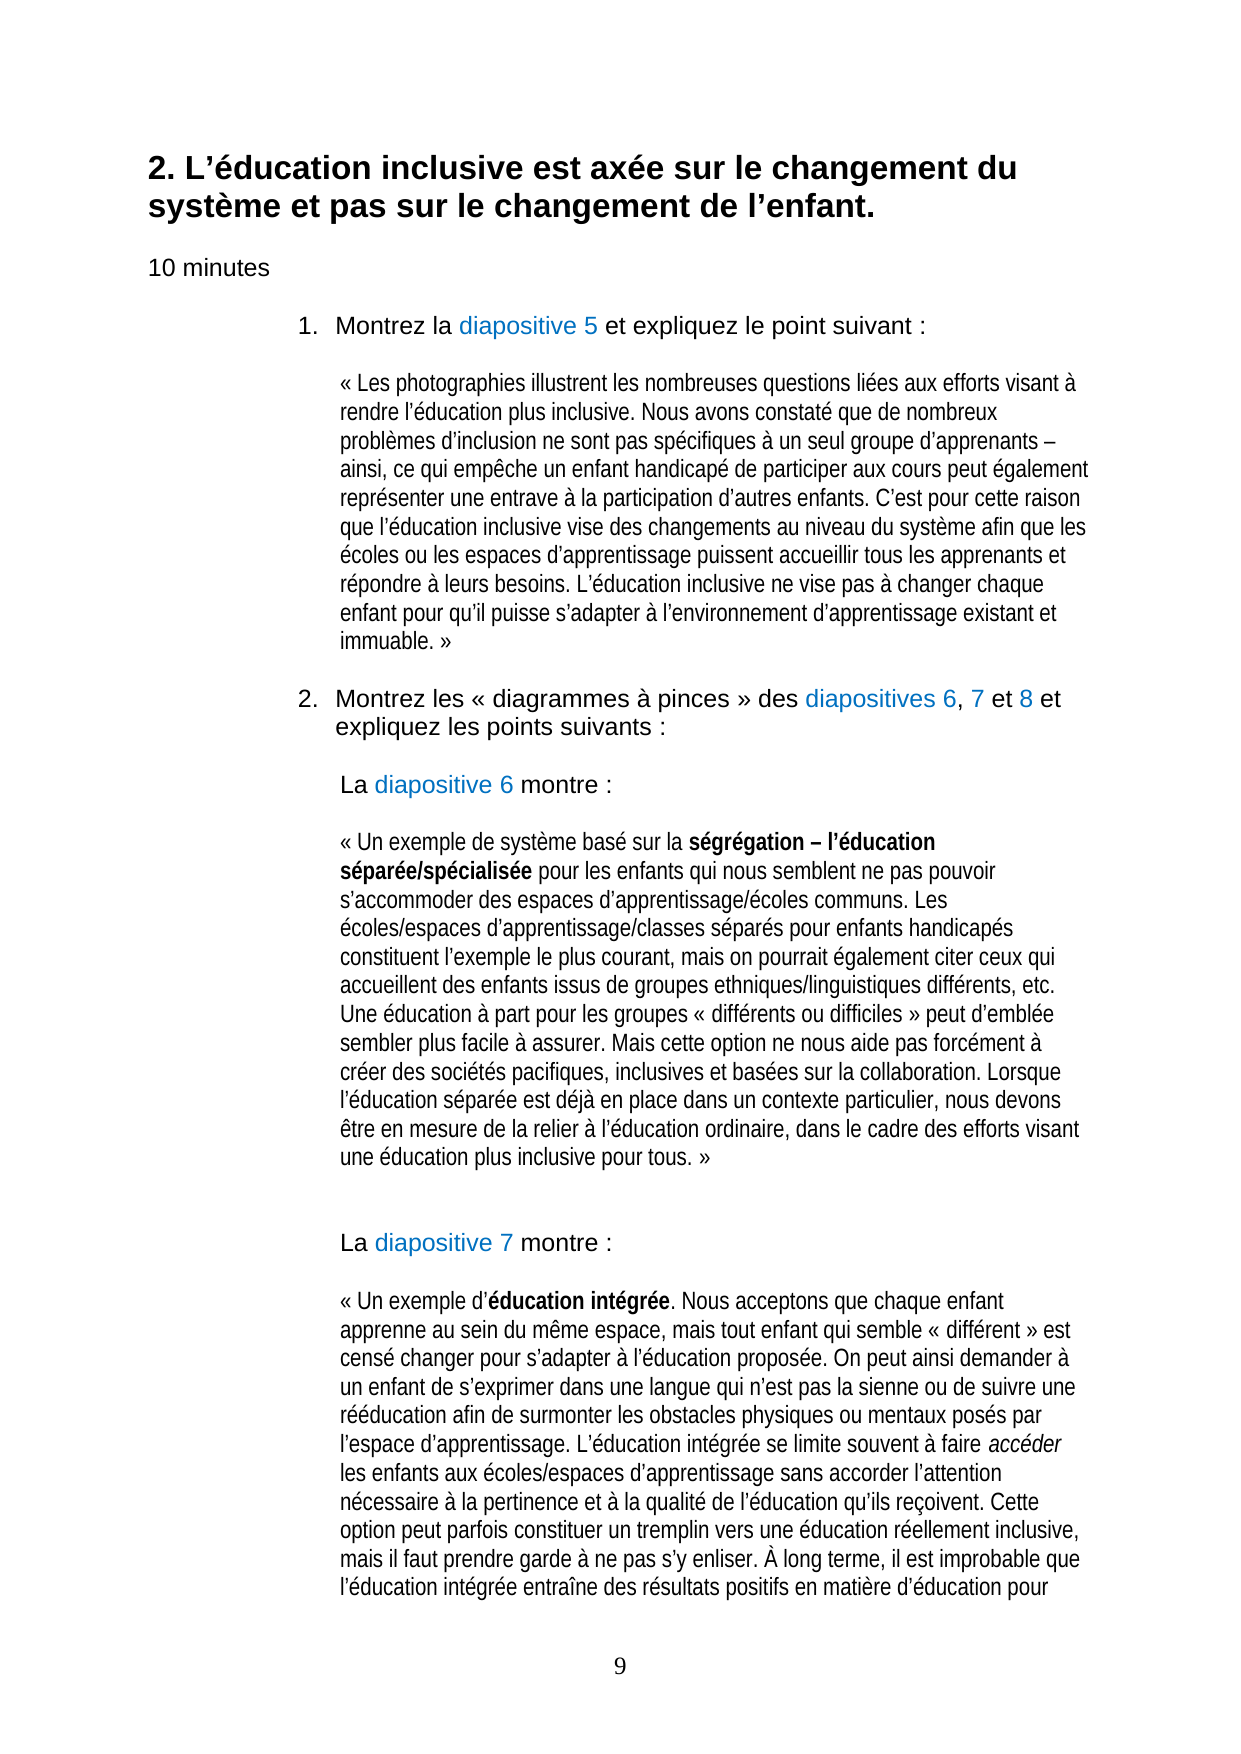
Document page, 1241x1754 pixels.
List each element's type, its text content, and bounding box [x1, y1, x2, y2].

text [340, 1286, 1092, 1601]
text 2. L’éducation inclusive est axée sur le changement du système et pas sur le changement de l’enfant. [148, 148, 1092, 224]
list Montrez la diapositive 5 et expliquez le point suivant : [298, 311, 1092, 339]
list Montrez les « diagrammes à pinces » des diapositives 6, 7 et 8 et expliquez les points suivants : [298, 683, 1092, 741]
text La diapositive 7 montre : [340, 1228, 1092, 1257]
text « Un exemple de système basé sur la ségrégation – l’éducation séparée/spécialisée pour les enfants qui nous semblent ne pas pouvoir s’accommoder des espaces d’apprentissage/écoles communs. Les écoles/espaces d’apprentissage/classes séparés pour enfants handicapés constituent l’exemple le plus courant, mais on pourrait également citer ceux qui accueillent des enfants issus de groupes ethniques/linguistiques différents, etc. Une éducation à part pour les groupes « différents ou difficiles » peut d’emblée sembler plus facile à assurer. Mais cette option ne nous aide pas forcément à créer des sociétés pacifiques, inclusives et basées sur la collaboration. Lorsque l’éducation séparée est déjà en place dans un contexte particulier, nous devons être en mesure de la relier à l’éducation ordinaire, dans le cadre des efforts visant une éducation plus inclusive pour tous. » [340, 827, 1092, 1171]
text 10 minutes [148, 253, 1092, 282]
text « Les photographies illustrent les nombreuses questions liées aux efforts visant à rendre l’éducation plus inclusive. Nous avons constaté que de nombreux problèmes d’inclusion ne sont pas spécifiques à un seul groupe d’apprenants – ainsi, ce qui empêche un enfant handicapé de participer aux cours peut également représenter une entrave à la participation d’autres enfants. C’est pour cette raison que l’éducation inclusive vise des changements au niveau du système afin que les écoles ou les espaces d’apprentissage puissent accueillir tous les apprenants et répondre à leurs besoins. L’éducation inclusive ne vise pas à changer chaque enfant pour qu’il puisse s’adapter à l’environnement d’apprentissage existant et immuable. » [340, 368, 1092, 655]
text La diapositive 6 montre : [340, 770, 1092, 798]
